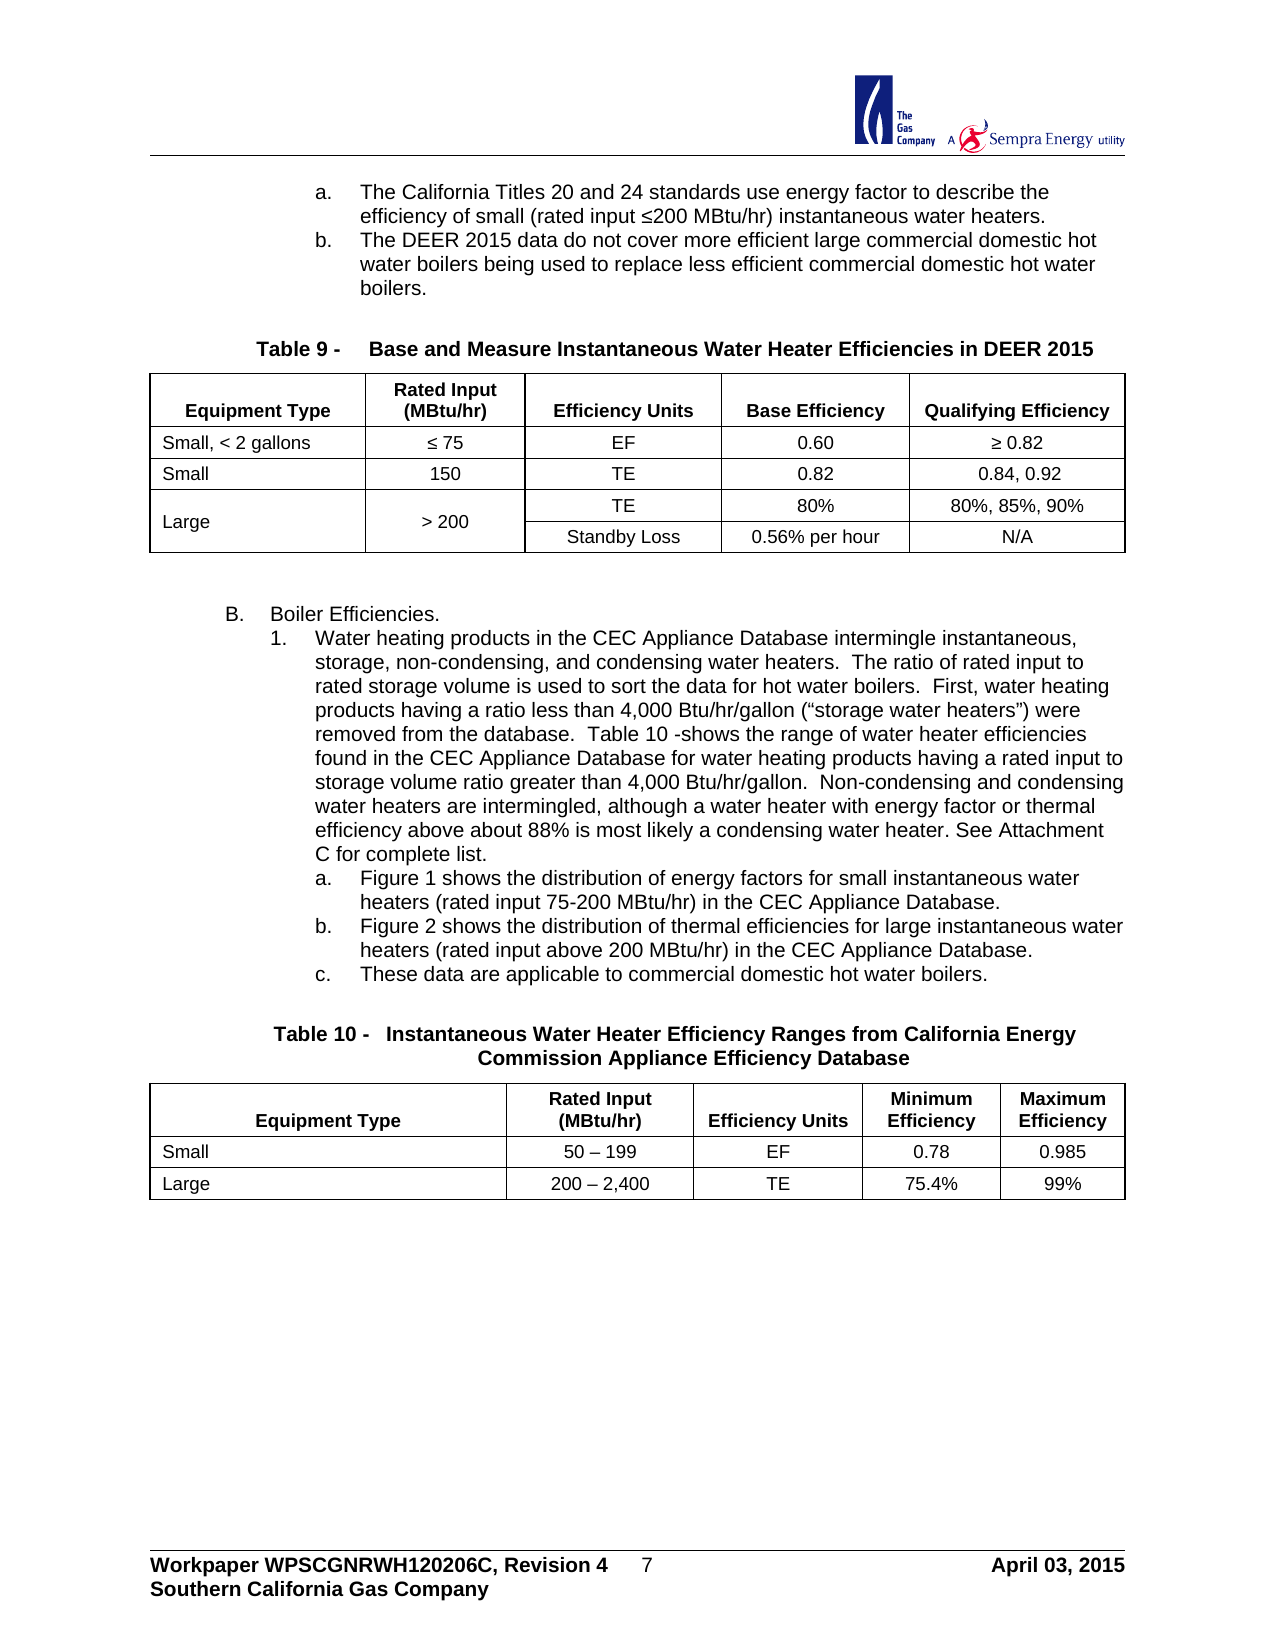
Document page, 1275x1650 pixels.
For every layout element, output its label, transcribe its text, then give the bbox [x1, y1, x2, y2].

table_cell Large [151, 1168, 506, 1199]
table_cell 200 – 2,400 [507, 1168, 693, 1199]
table_cell 150 [366, 459, 524, 489]
table_cell EF [526, 427, 721, 458]
table_cell 0.82 [722, 459, 909, 489]
table_cell Large [151, 490, 365, 552]
table_header Rated Input (MBtu/hr) [507, 1084, 693, 1136]
table_header Base Efficiency [722, 374, 909, 426]
table_header Minimum Efficiency [863, 1084, 1000, 1136]
table_cell 99% [1001, 1168, 1124, 1199]
table_cell 0.60 [722, 427, 909, 458]
table_header Rated Input (MBtu/hr) [366, 374, 524, 426]
list Base and Measure Instantaneous Water Heater Efficiencies in DEER 2015 [225, 336, 1125, 360]
table_cell TE [526, 490, 721, 521]
text These data are applicable to commercial domestic hot water boilers. [315, 962, 1125, 986]
table_cell 0.985 [1001, 1137, 1124, 1167]
table_cell EF [694, 1137, 862, 1167]
table_cell TE [694, 1168, 862, 1199]
table_cell Small [151, 1137, 506, 1167]
table_cell 80% [722, 490, 909, 521]
table_cell 0.84, 0.92 [910, 459, 1124, 489]
table_cell Small, < 2 gallons [151, 427, 365, 458]
table_cell Standby Loss [526, 522, 721, 552]
table_header Qualifying Efficiency [910, 374, 1124, 426]
table_cell 80%, 85%, 90% [910, 490, 1124, 521]
text Figure 1 shows the distribution of energy factors for small instantaneous water heaters (rated input 75-200 MBtu/hr) in the CEC Appliance Database. [315, 866, 1125, 914]
table_header Equipment Type [151, 374, 365, 426]
table_cell TE [526, 459, 721, 489]
table_cell Small [151, 459, 365, 489]
table_cell 0.78 [863, 1137, 1000, 1167]
table_cell 50 – 199 [507, 1137, 693, 1167]
table_cell N/A [910, 522, 1124, 552]
table_cell ≤ 75 [366, 427, 524, 458]
text The California Titles 20 and 24 standards use energy factor to describe the efficiency of small (rated input ≤200 MBtu/hr) instantaneous water heaters. [315, 180, 1125, 228]
list Instantaneous Water Heater Efficiency Ranges from California Energy Commission Appliance Efficiency Database [225, 1022, 1125, 1070]
text Figure 2 shows the distribution of thermal efficiencies for large instantaneous water heaters (rated input above 200 MBtu/hr) in the CEC Appliance Database. [315, 914, 1125, 962]
table_header Equipment Type [151, 1084, 506, 1136]
table_header Maximum Efficiency [1001, 1084, 1124, 1136]
text Boiler Efficiencies. [225, 602, 1125, 626]
text The DEER 2015 data do not cover more efficient large commercial domestic hot water boilers being used to replace less efficient commercial domestic hot water boilers. [315, 228, 1125, 300]
table_header Efficiency Units [526, 374, 721, 426]
table_cell > 200 [366, 490, 524, 552]
table_cell 0.56% per hour [722, 522, 909, 552]
table_header Efficiency Units [694, 1084, 862, 1136]
table_cell ≥ 0.82 [910, 427, 1124, 458]
text Water heating products in the CEC Appliance Database intermingle instantaneous, storage, non-condensing, and condensing water heaters. The ratio of rated input to rated storage volume is used to sort the data for hot water boilers. First, water heating products having a ratio less than 4,000 Btu/hr/gallon (“storage water heaters”) were removed from the database. Table 10 -shows the range of water heater efficiencies found in the CEC Appliance Database for water heating products having a rated input to storage volume ratio greater than 4,000 Btu/hr/gallon. Non-condensing and condensing water heaters are intermingled, although a water heater with energy factor or thermal efficiency above about 88% is most likely a condensing water heater. See Attachment C for complete list. [270, 626, 1125, 866]
table_cell 75.4% [863, 1168, 1000, 1199]
